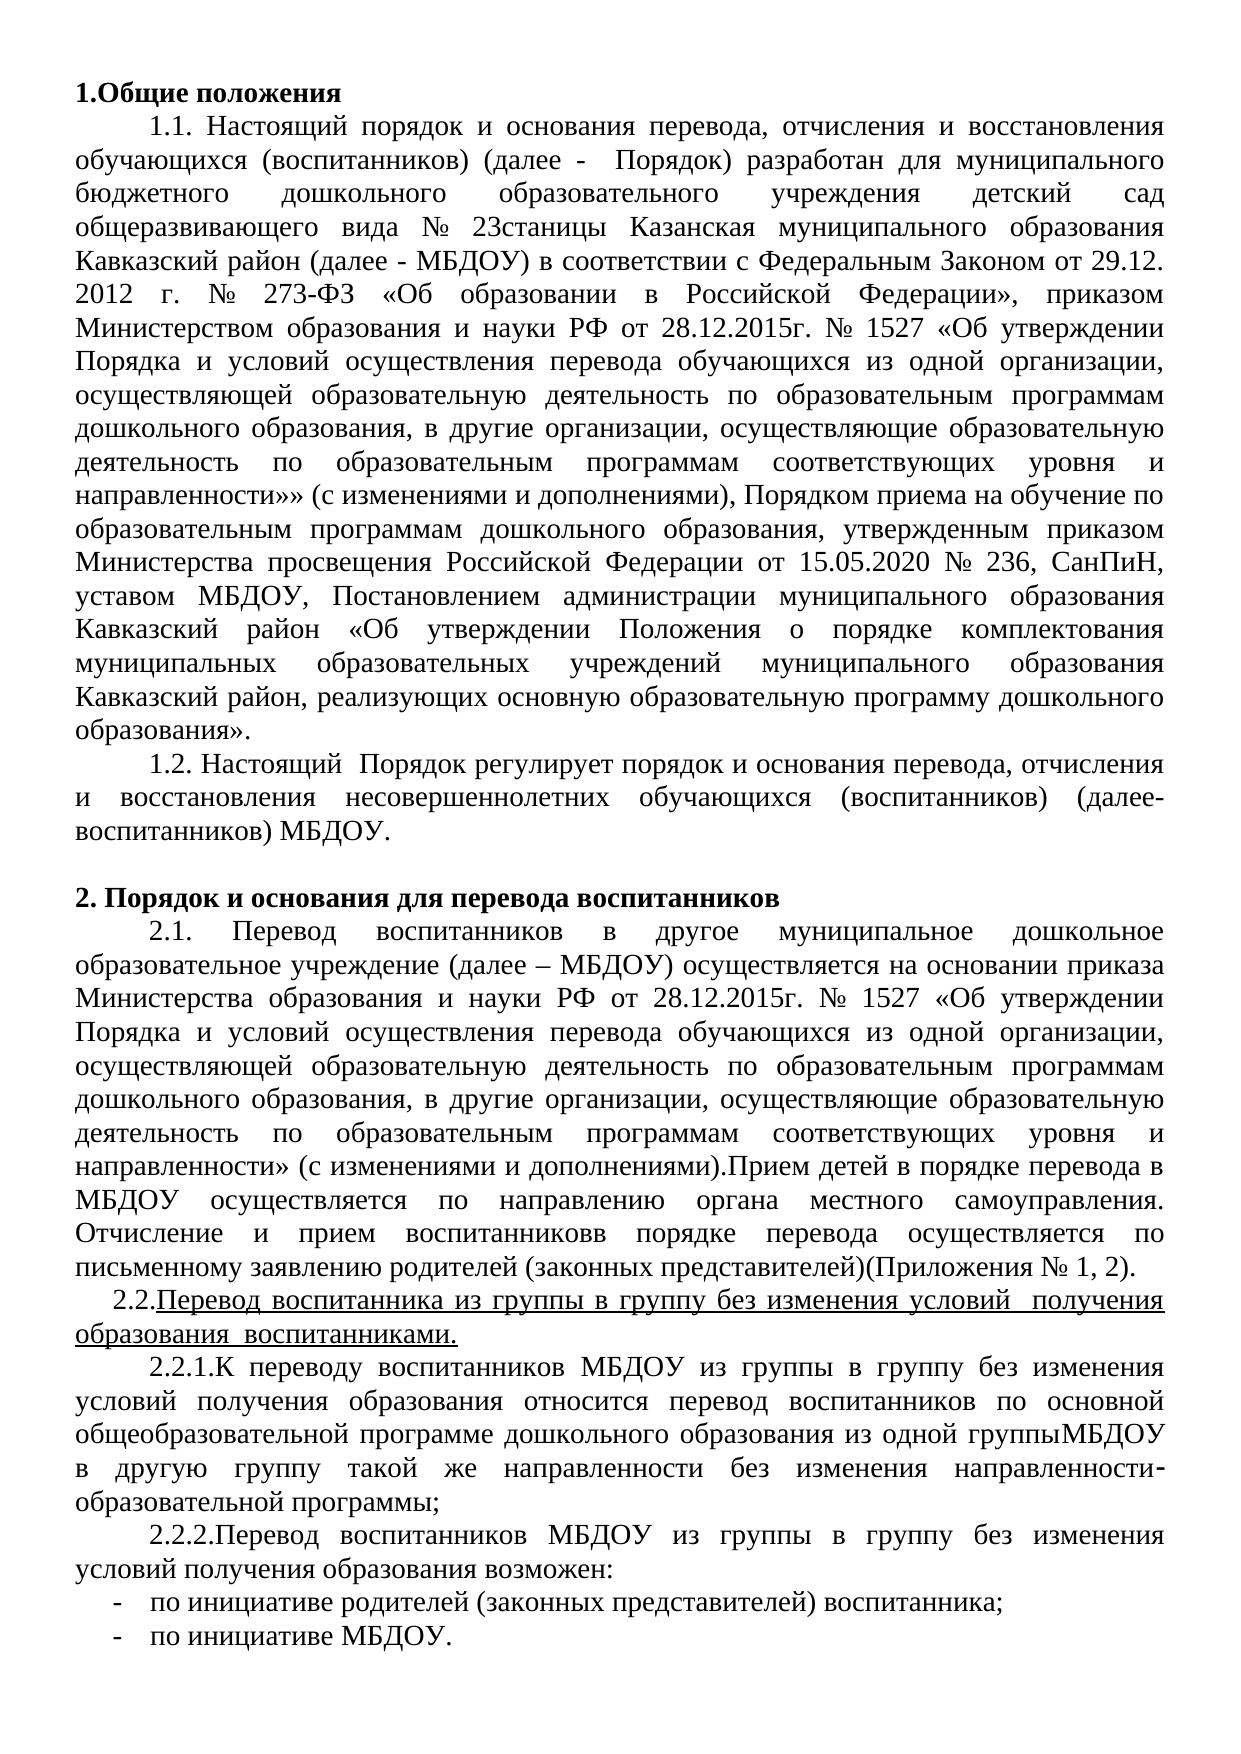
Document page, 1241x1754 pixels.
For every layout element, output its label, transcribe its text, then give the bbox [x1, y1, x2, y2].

text 2.2.Перевод воспитанника из группы в группу без изменения условий получения образования воспитанниками. [75, 1282, 1165, 1349]
text 2.2.2.Перевод воспитанников МБДОУ из группы в группу без изменения условий получения образования возможен: [75, 1517, 1165, 1584]
text 2. Порядок и основания для перевода воспитанников [75, 880, 1165, 913]
text 2.2.1.К переводу воспитанников МБДОУ из группы в группу без изменения условий получения образования относится перевод воспитанников по основной общеобразовательной программе дошкольного образования из одной группыМБДОУ в другую группу такой же направленности без изменения направленности образовательной программы; [75, 1349, 1165, 1517]
text 2.1. Перевод воспитанников в другое муниципальное дошкольное образовательное учреждение (далее – МБДОУ) осуществляется на основании приказа Министерства образования и науки РФ от 28.12.2015г. № 1527 «Об утверждении Порядка и условий осуществления перевода обучающихся из одной организации, осуществляющей образовательную деятельность по образовательным программам дошкольного образования, в другие организации, осуществляющие образовательную деятельность по образовательным программам соответствующих уровня и направленности» (с изменениями и дополнениями).Прием детей в порядке перевода в МБДОУ осуществляется по направлению органа местного самоуправления. Отчисление и прием воспитанниковв порядке перевода осуществляется по письменному заявлению родителей (законных представителей)(Приложения № 1, 2). [75, 913, 1165, 1282]
text 1.Общие положения [75, 75, 1165, 108]
list по инициативе родителей (законных представителей) воспитанника; [112, 1584, 1165, 1618]
list по инициативе МБДОУ. [112, 1618, 1165, 1652]
text 1.1. Настоящий порядок и основания перевода, отчисления и восстановления обучающихся (воспитанников) (далее - Порядок) разработан для муниципального бюджетного дошкольного образовательного учреждения детский сад общеразвивающего вида № 23станицы Казанская муниципального образования Кавказский район (далее - МБДОУ) в соответствии с Федеральным Законом от 29.12. 2012 г. № 273-ФЗ «Об образовании в Российской Федерации», приказом Министерством образования и науки РФ от 28.12.2015г. № 1527 «Об утверждении Порядка и условий осуществления перевода обучающихся из одной организации, осуществляющей образовательную деятельность по образовательным программам дошкольного образования, в другие организации, осуществляющие образовательную деятельность по образовательным программам соответствующих уровня и направленности»» (с изменениями и дополнениями), Порядком приема на обучение по образовательным программам дошкольного образования, утвержденным приказом Министерства просвещения Российской Федерации от 15.05.2020 № 236, СанПиН, уставом МБДОУ, Постановлением администрации муниципального образования Кавказский район «Об утверждении Положения о порядке комплектования муниципальных образовательных учреждений муниципального образования Кавказский район, реализующих основную образовательную программу дошкольного образования». [75, 108, 1165, 746]
text 1.2. Настоящий Порядок регулирует порядок и основания перевода, отчисления и восстановления несовершеннолетних обучающихся (воспитанников) (далее-воспитанников) МБДОУ. [75, 746, 1165, 846]
